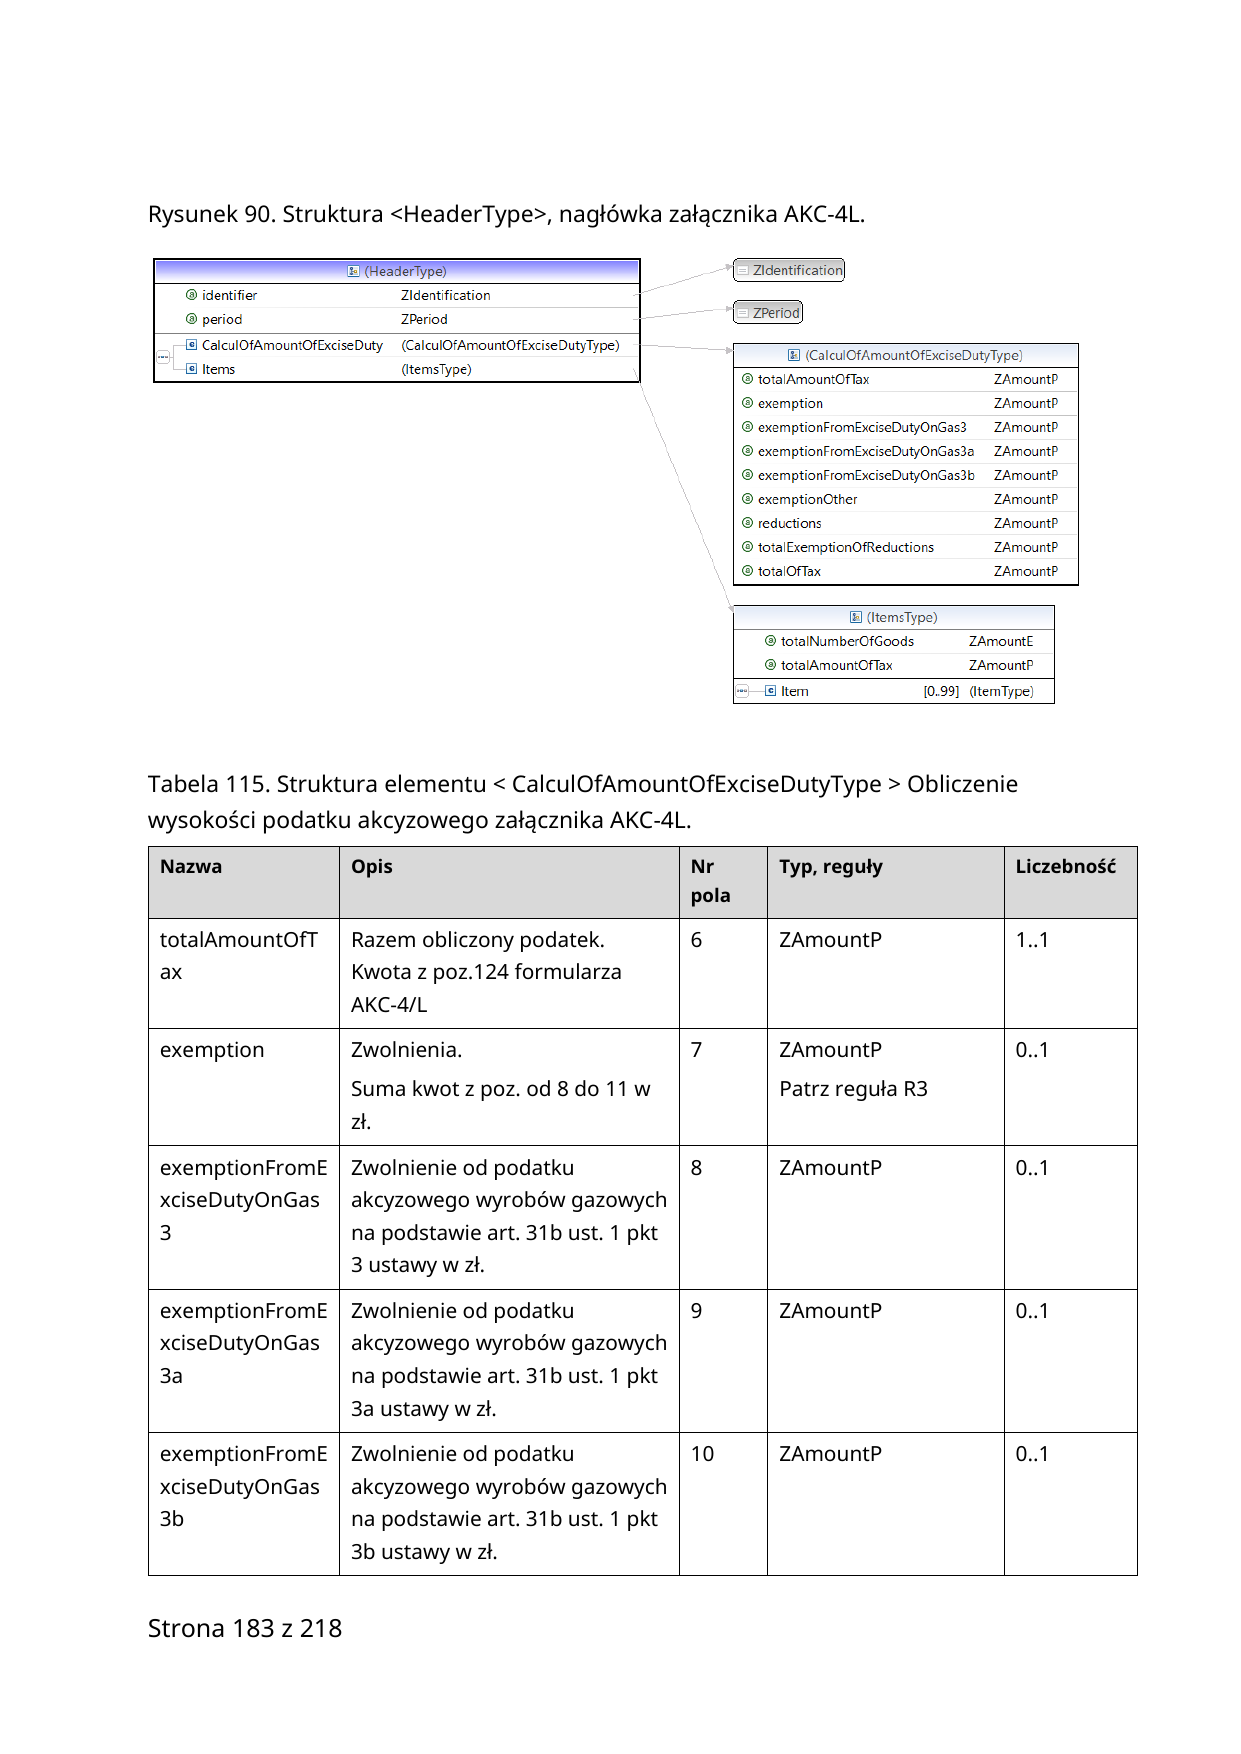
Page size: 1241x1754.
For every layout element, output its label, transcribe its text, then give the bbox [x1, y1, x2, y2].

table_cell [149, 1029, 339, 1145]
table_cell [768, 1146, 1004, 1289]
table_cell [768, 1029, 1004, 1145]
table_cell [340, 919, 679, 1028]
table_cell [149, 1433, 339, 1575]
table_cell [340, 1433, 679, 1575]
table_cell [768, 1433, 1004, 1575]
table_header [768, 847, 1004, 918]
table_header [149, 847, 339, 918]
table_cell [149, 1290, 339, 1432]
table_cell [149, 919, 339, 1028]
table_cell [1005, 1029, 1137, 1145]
text Rysunek 90. Struktura <HeaderType>, nagłówka załącznika AKC-4L. [148, 198, 1092, 229]
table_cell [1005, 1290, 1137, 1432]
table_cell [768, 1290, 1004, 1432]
text Tabela 115. Struktura elementu < CalculOfAmountOfExciseDutyType > Obliczenie wysokości podatku akcyzowego załącznika AKC-4L. [148, 768, 1092, 835]
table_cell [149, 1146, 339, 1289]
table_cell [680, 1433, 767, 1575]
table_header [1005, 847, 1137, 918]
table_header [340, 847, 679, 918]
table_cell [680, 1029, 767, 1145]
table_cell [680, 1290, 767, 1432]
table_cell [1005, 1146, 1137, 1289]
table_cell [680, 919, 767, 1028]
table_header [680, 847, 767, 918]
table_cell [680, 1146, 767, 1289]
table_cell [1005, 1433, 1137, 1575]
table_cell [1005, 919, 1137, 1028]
picture [147, 250, 1092, 713]
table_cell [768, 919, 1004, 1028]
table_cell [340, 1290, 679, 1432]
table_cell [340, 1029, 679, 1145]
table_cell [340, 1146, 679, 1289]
